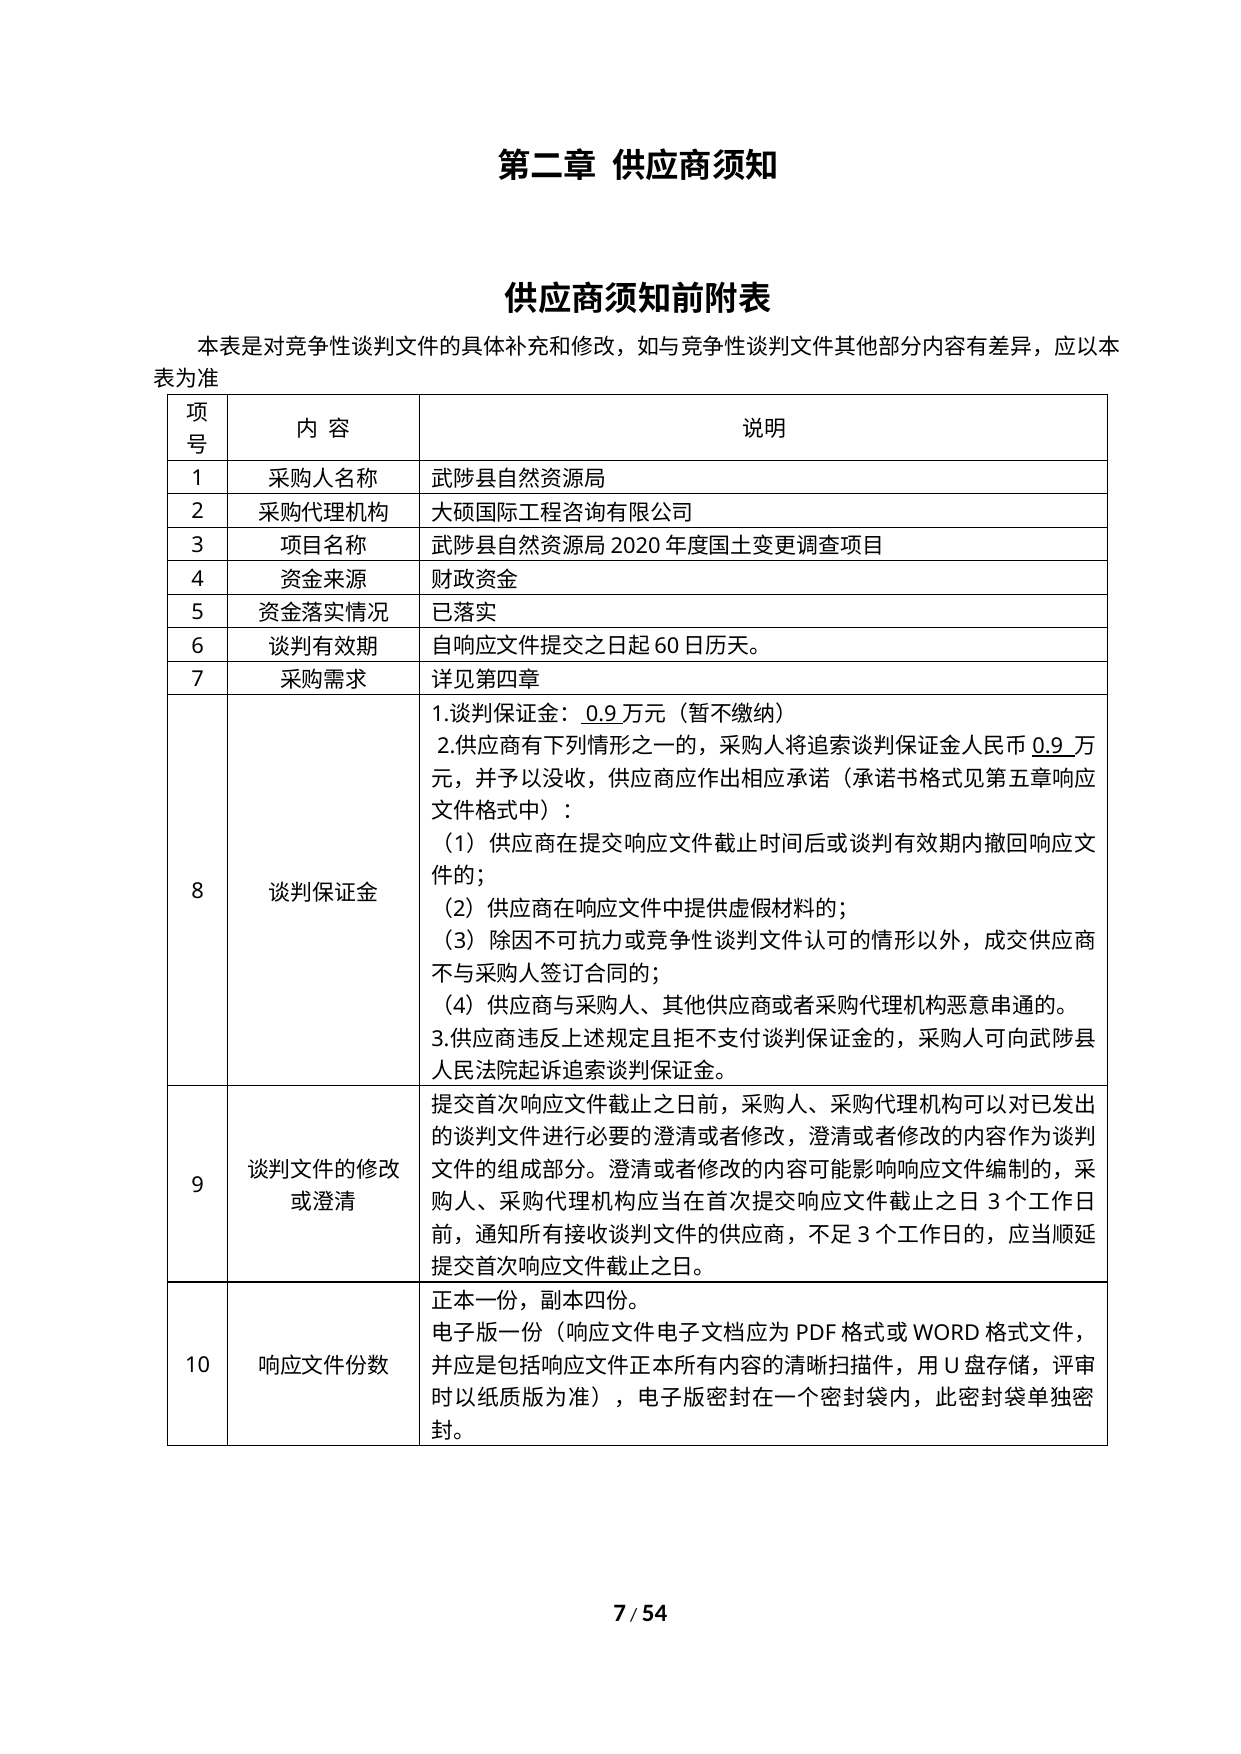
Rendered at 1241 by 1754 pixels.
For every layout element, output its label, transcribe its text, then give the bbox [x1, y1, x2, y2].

table_cell 详见第四章 [420, 662, 1107, 694]
table_cell 采购人名称 [228, 461, 419, 493]
table_cell 资金来源 [228, 561, 419, 594]
text 供应商须知前附表 [153, 263, 1122, 328]
table_cell [168, 494, 227, 527]
table_cell [168, 1086, 227, 1281]
table_cell 谈判有效期 [228, 628, 419, 661]
text 本表是对竞争性谈判文件的具体补充和修改，如与竞争性谈判文件其他部分内容有差异，应以本表为准 [153, 328, 1122, 393]
table_cell 资金落实情况 [228, 595, 419, 627]
table_cell 项目名称 [228, 528, 419, 560]
table_cell [168, 595, 227, 627]
subtitle 第二章 供应商须知 [153, 131, 1122, 196]
table_cell 谈判文件的修改或澄清 [228, 1086, 419, 1281]
table_header 项号 [168, 395, 227, 459]
table_cell 武陟县自然资源局2020年度国土变更调查项目 [420, 528, 1107, 560]
table_cell [168, 561, 227, 594]
table_cell [168, 461, 227, 493]
table_cell 响应文件份数 [228, 1283, 419, 1445]
table_cell [168, 662, 227, 694]
table_cell 武陟县自然资源局 [420, 461, 1107, 493]
table_cell 已落实 [420, 595, 1107, 627]
table_cell 谈判保证金 [228, 695, 419, 1085]
table_header 说明 [420, 395, 1107, 459]
table_cell 采购需求 [228, 662, 419, 694]
table_header 内 容 [228, 395, 419, 459]
table_cell 正本一份，副本四份。 电子版一份（响应文件电子文档应为PDF格式或WORD格式文件，并应是包括响应文件正本所有内容的清晰扫描件，用U盘存储，评审时以纸质版为准），电子版密封在一个密封袋内，此密封袋单独密封。 [420, 1283, 1107, 1445]
table_cell 大硕国际工程咨询有限公司 [420, 494, 1107, 527]
table_cell 1.谈判保证金： 0.9 万元（暂不缴纳） 2.供应商有下列情形之一的，采购人将追索谈判保证金人民币0.9 万元，并予以没收，供应商应作出相应承诺（承诺书格式见第五章响应文件格式中）： （1）供应商在提交响应文件截止时间后或谈判有效期内撤回响应文件的； （2）供应商在响应文件中提供虚假材料的； （3）除因不可抗力或竞争性谈判文件认可的情形以外，成交供应商不与采购人签订合同的； （4）供应商与采购人、其他供应商或者采购代理机构恶意串通的。 3.供应商违反上述规定且拒不支付谈判保证金的，采购人可向武陟县人民法院起诉追索谈判保证金。 [420, 695, 1107, 1085]
table_cell 财政资金 [420, 561, 1107, 594]
table_cell 采购代理机构 [228, 494, 419, 527]
table_cell [168, 528, 227, 560]
table_cell [168, 1283, 227, 1445]
table_cell 自响应文件提交之日起60日历天。 [420, 628, 1107, 661]
table_cell [168, 628, 227, 661]
table_cell 提交首次响应文件截止之日前，采购人、采购代理机构可以对已发出的谈判文件进行必要的澄清或者修改，澄清或者修改的内容作为谈判文件的组成部分。澄清或者修改的内容可能影响响应文件编制的，采购人、采购代理机构应当在首次提交响应文件截止之日3个工作日前，通知所有接收谈判文件的供应商，不足3个工作日的，应当顺延提交首次响应文件截止之日。 [420, 1086, 1107, 1281]
table_cell [168, 695, 227, 1085]
